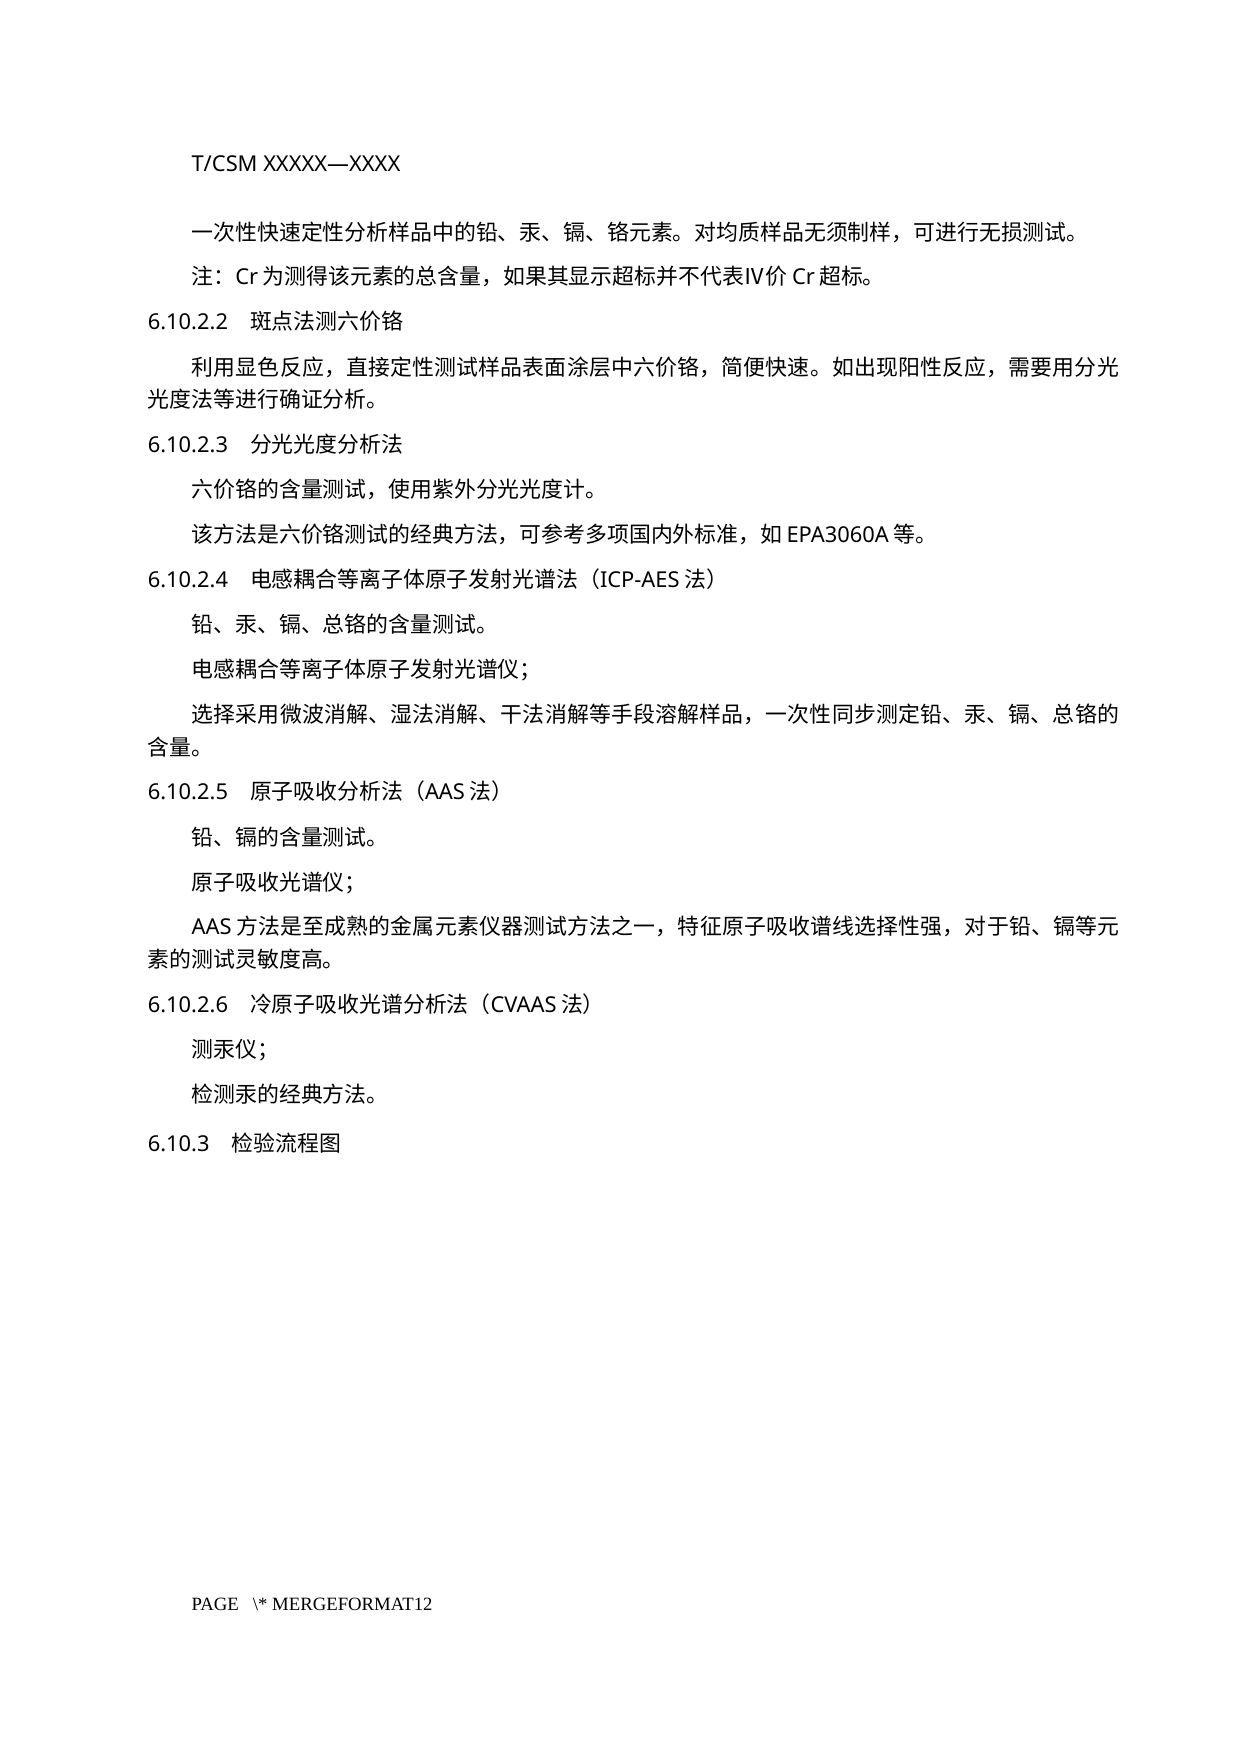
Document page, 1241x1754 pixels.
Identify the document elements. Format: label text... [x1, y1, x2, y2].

text 六价铬的含量测试，使用紫外分光光度计。 [148, 472, 1122, 504]
text 检测汞的经典方法。 [148, 1077, 1122, 1109]
text 该方法是六价铬测试的经典方法，可参考多项国内外标准，如EPA3060A等。 [148, 517, 1122, 549]
text 一次性快速定性分析样品中的铅、汞、镉、铬元素。对均质样品无须制样，可进行无损测试。 [148, 214, 1122, 247]
list 电感耦合等离子体原子发射光谱法（ICP-AES法） [148, 562, 1122, 594]
text 原子吸收光谱仪； [148, 864, 1122, 897]
text AAS方法是至成熟的金属元素仪器测试方法之一，特征原子吸收谱线选择性强，对于铅、镉等元素的测试灵敏度高。 [148, 909, 1122, 974]
text 测汞仪； [148, 1032, 1122, 1064]
text 铅、镉的含量测试。 [148, 819, 1122, 852]
list 分光光度分析法 [148, 427, 1122, 459]
text 选择采用微波消解、湿法消解、干法消解等手段溶解样品，一次性同步测定铅、汞、镉、总铬的含量。 [148, 697, 1122, 762]
list 原子吸收分析法（AAS法） [148, 774, 1122, 807]
text 电感耦合等离子体原子发射光谱仪； [148, 652, 1122, 684]
text 检验流程图 [148, 1125, 1122, 1158]
list 斑点法测六价铬 [148, 304, 1122, 337]
text 利用显色反应，直接定性测试样品表面涂层中六价铬，简便快速。如出现阳性反应，需要用分光光度法等进行确证分析。 [148, 349, 1122, 414]
text 注：Cr为测得该元素的总含量，如果其显示超标并不代表Ⅳ价Cr超标。 [148, 259, 1122, 292]
text 铅、汞、镉、总铬的含量测试。 [148, 607, 1122, 639]
list 冷原子吸收光谱分析法（CVAAS法） [148, 987, 1122, 1019]
